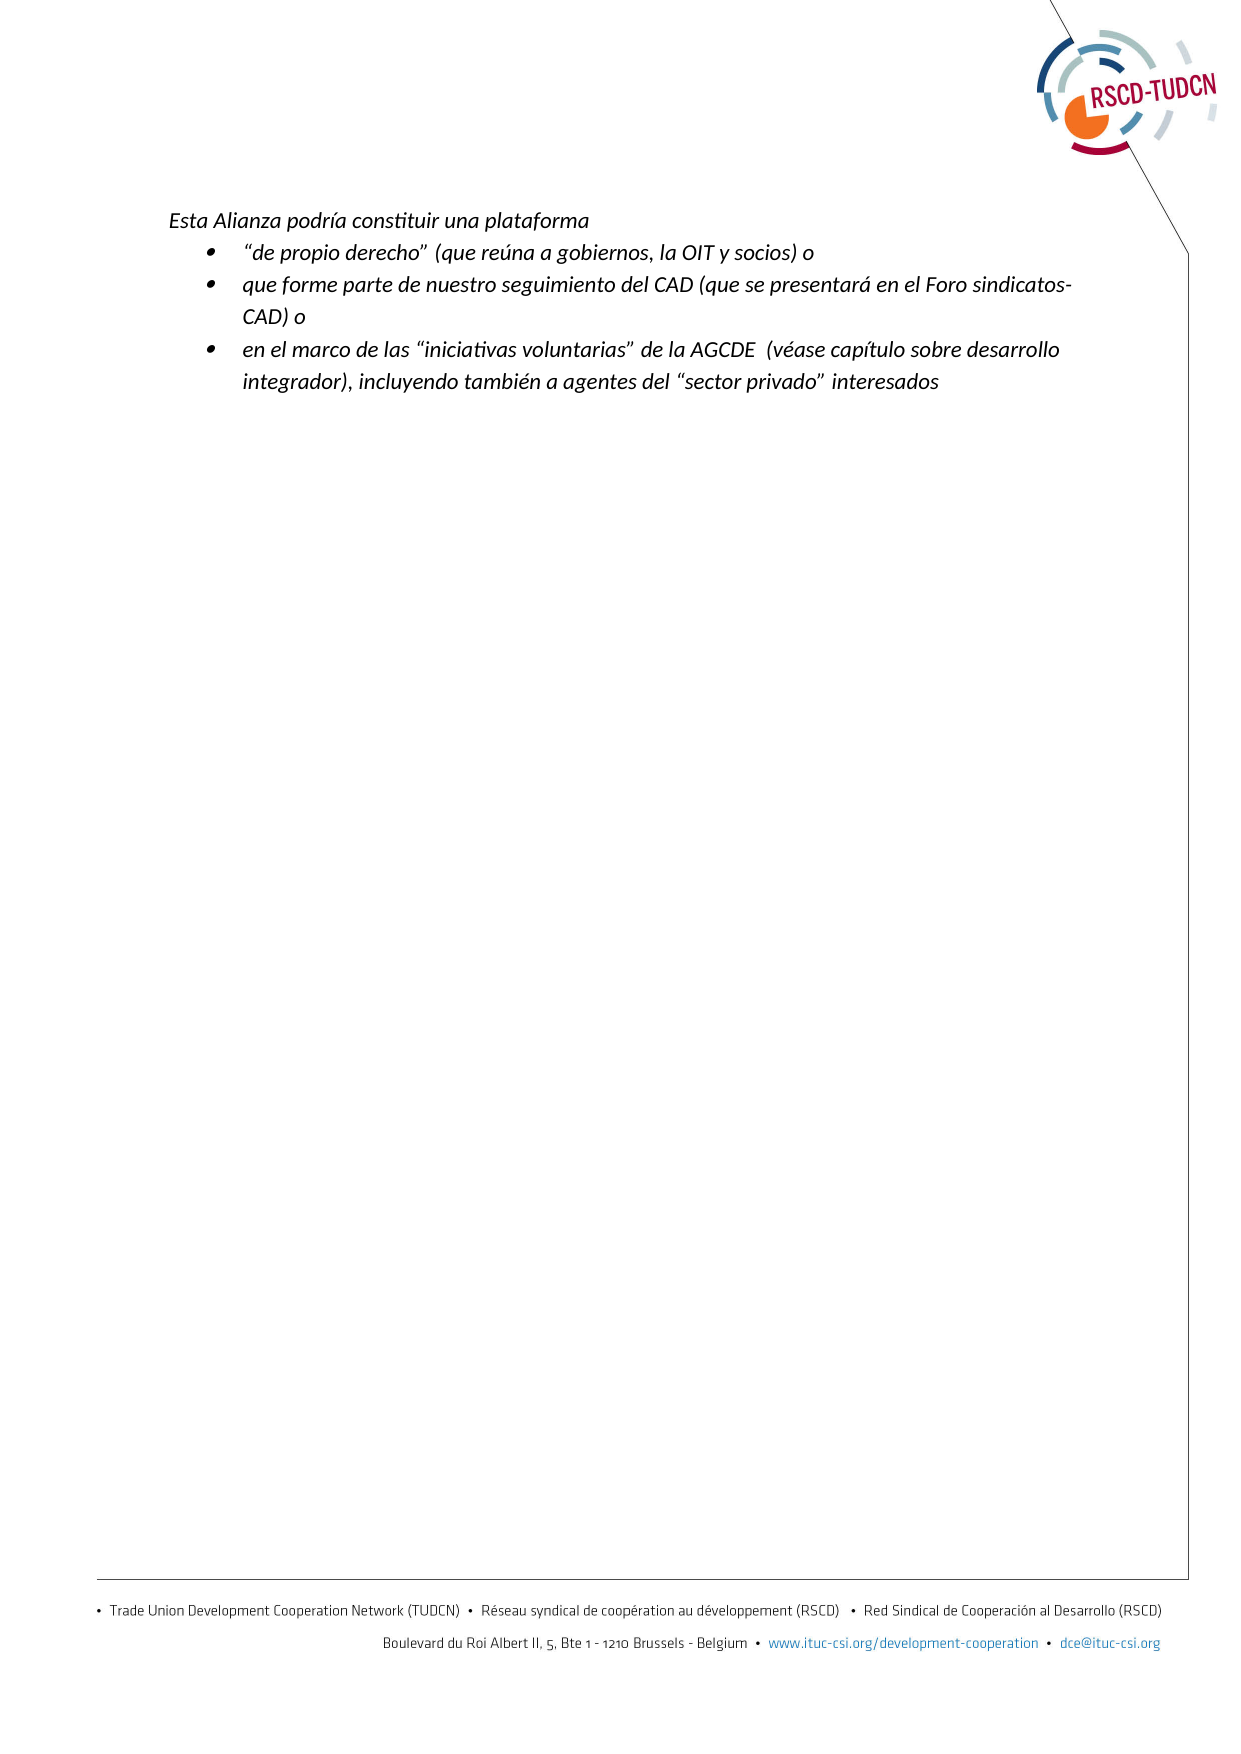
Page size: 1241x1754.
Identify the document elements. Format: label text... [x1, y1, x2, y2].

text Esta Alianza podría constituir una plataforma [169, 206, 1087, 234]
list “de propio derecho” (que reúna a gobiernos, la OIT y socios) o [205, 238, 1087, 266]
list en el marco de las “iniciativas voluntarias” de la AGCDE (véase capítulo sobre desarrollo integrador), incluyendo también a agentes del “sector privado” interesados [205, 335, 1087, 395]
list que forme parte de nuestro seguimiento del CAD (que se presentará en el Foro sindicatos-CAD) o [205, 270, 1087, 331]
picture [8, 0, 1241, 1726]
